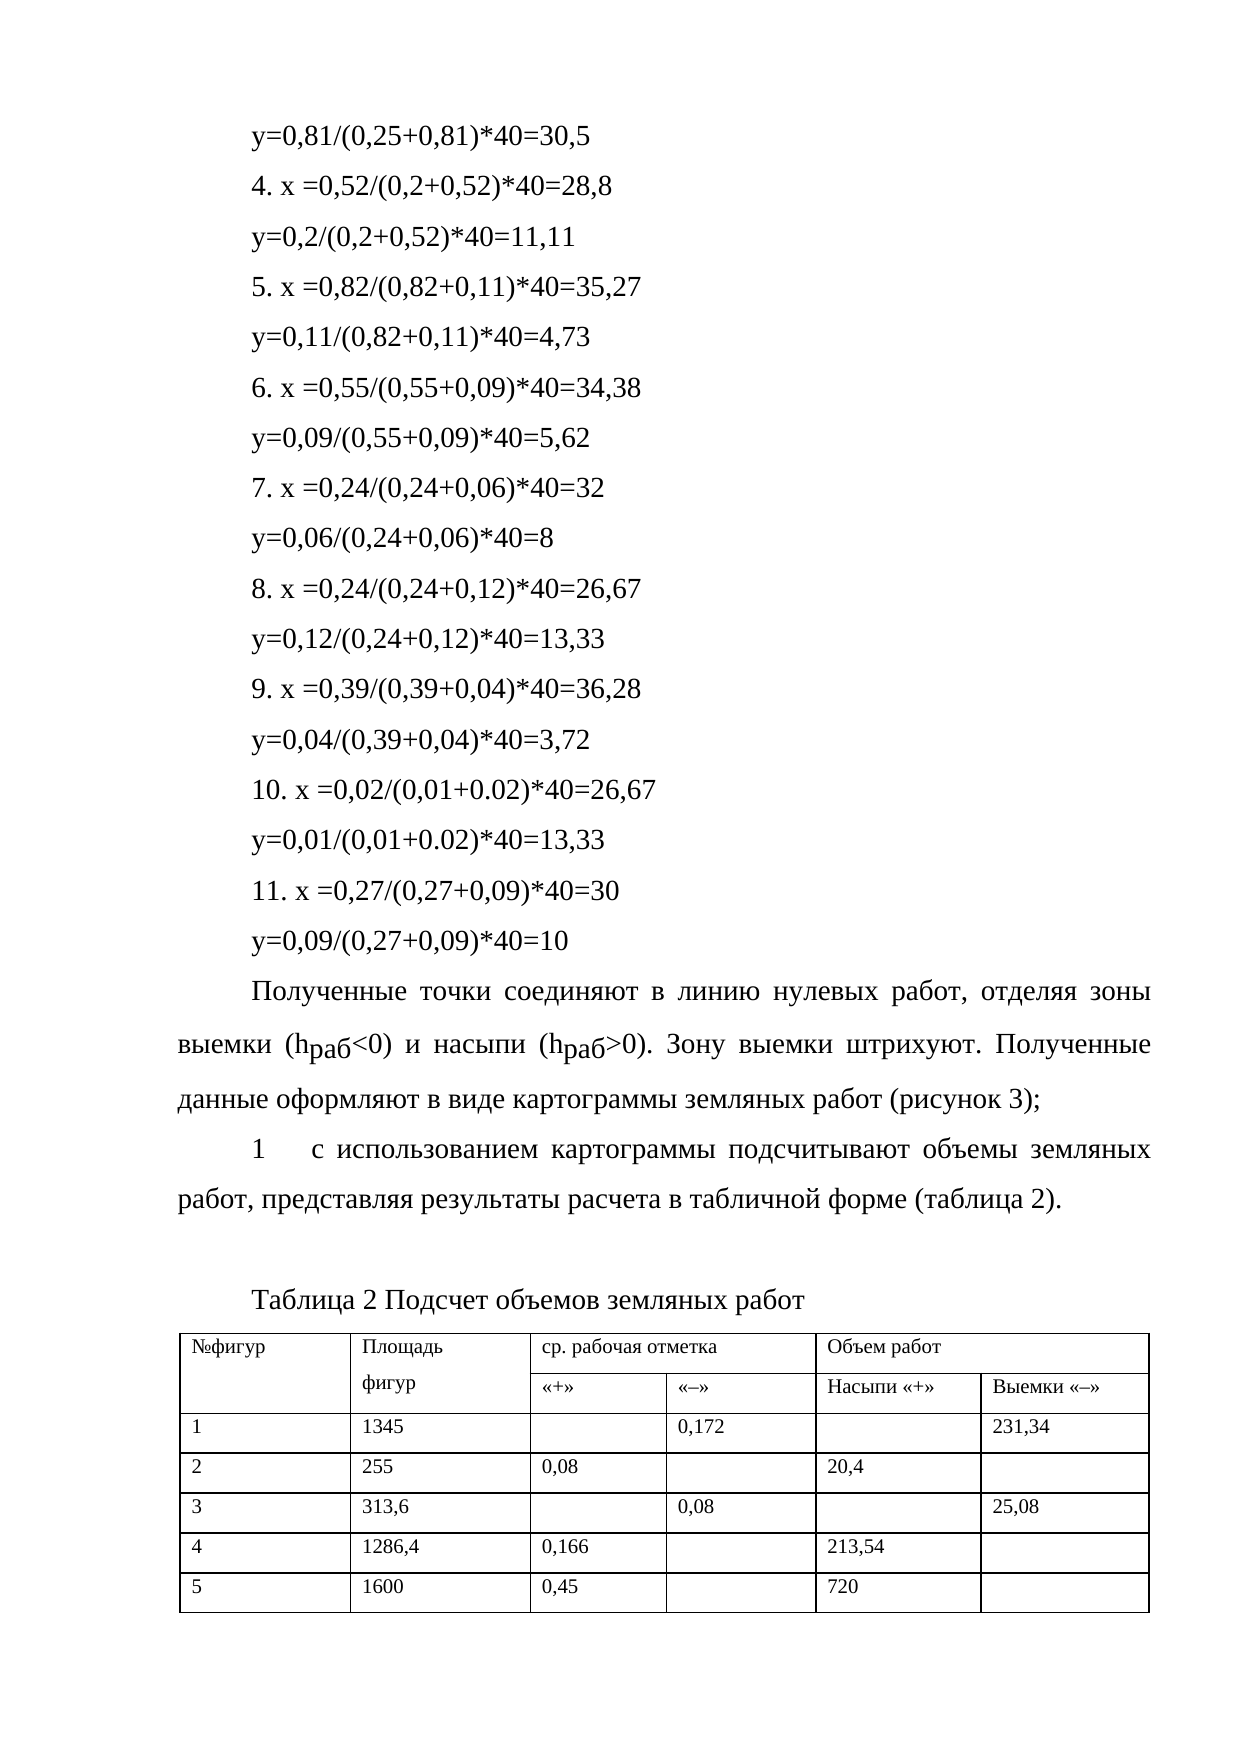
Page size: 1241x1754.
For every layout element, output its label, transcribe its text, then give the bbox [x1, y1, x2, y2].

text 6. x =0,55/(0,55+0,09)*40=34,38 [177, 370, 1152, 403]
table_cell 0,08 [531, 1454, 666, 1492]
table_cell 1286,4 [351, 1534, 530, 1572]
table_cell Выемки «–» [982, 1374, 1148, 1412]
table_cell 313,6 [351, 1494, 530, 1532]
table_cell Насыпи «+» [817, 1374, 980, 1412]
text у=0,2/(0,2+0,52)*40=11,11 [177, 219, 1152, 252]
table_cell «–» [667, 1374, 815, 1412]
table_cell 0,166 [531, 1534, 666, 1572]
text у=0,04/(0,39+0,04)*40=3,72 [177, 722, 1152, 755]
text 4. x =0,52/(0,2+0,52)*40=28,8 [177, 168, 1152, 202]
text Полученные точки соединяют в линию нулевых работ, отделяя зоны выемки (hраб<0) и насыпи (hраб>0). Зону выемки штрихуют. Полученные данные оформляют в виде картограммы земляных работ (рисунок 3); [177, 973, 1152, 1114]
text у=0,11/(0,82+0,11)*40=4,73 [177, 319, 1152, 353]
table_cell 5 [181, 1574, 350, 1612]
table_cell 0,45 [531, 1574, 666, 1612]
text 11. x =0,27/(0,27+0,09)*40=30 [177, 873, 1152, 906]
text у=0,01/(0,01+0.02)*40=13,33 [177, 822, 1152, 856]
table_cell 0,172 [667, 1414, 815, 1452]
text 8. x =0,24/(0,24+0,12)*40=26,67 [177, 571, 1152, 604]
table_cell 3 [181, 1494, 350, 1532]
text у=0,12/(0,24+0,12)*40=13,33 [177, 621, 1152, 655]
subtitle Таблица 2 Подсчет объемов земляных работ [177, 1282, 1152, 1316]
text у=0,09/(0,55+0,09)*40=5,62 [177, 420, 1152, 453]
text 5. x =0,82/(0,82+0,11)*40=35,27 [177, 269, 1152, 303]
table_cell 1345 [351, 1414, 530, 1452]
table_cell 2 [181, 1454, 350, 1492]
text 1с использованием картограммы подсчитывают объемы земляных работ, представляя результаты расчета в табличной форме (таблица 2). [177, 1131, 1152, 1215]
table_cell [817, 1494, 980, 1532]
table_cell 25,08 [982, 1494, 1148, 1532]
text 9. x =0,39/(0,39+0,04)*40=36,28 [177, 672, 1152, 705]
table_cell 255 [351, 1454, 530, 1492]
table_cell 1600 [351, 1574, 530, 1612]
table_cell 20,4 [817, 1454, 980, 1492]
text у=0,81/(0,25+0,81)*40=30,5 [177, 118, 1152, 152]
table_cell 231,34 [982, 1414, 1148, 1452]
text у=0,06/(0,24+0,06)*40=8 [177, 521, 1152, 554]
table_cell [982, 1574, 1148, 1612]
table_cell [667, 1574, 815, 1612]
table_cell 1 [181, 1414, 350, 1452]
table_header №фигур [181, 1334, 350, 1412]
text 7. x =0,24/(0,24+0,06)*40=32 [177, 470, 1152, 504]
table_cell 0,08 [667, 1494, 815, 1532]
table_cell [982, 1534, 1148, 1572]
table_cell [531, 1494, 666, 1532]
text 10. x =0,02/(0,01+0.02)*40=26,67 [177, 772, 1152, 806]
table_cell 4 [181, 1534, 350, 1572]
table_cell [982, 1454, 1148, 1492]
table_header Объем работ [817, 1334, 1148, 1372]
table_cell [667, 1534, 815, 1572]
table_cell [667, 1454, 815, 1492]
table_header ср. рабочая отметка [531, 1334, 815, 1372]
text у=0,09/(0,27+0,09)*40=10 [177, 923, 1152, 957]
table_header Площадь фигур [351, 1334, 530, 1412]
table_cell «+» [531, 1374, 666, 1412]
table_cell 213,54 [817, 1534, 980, 1572]
table_cell [817, 1414, 980, 1452]
table_cell 720 [817, 1574, 980, 1612]
table_cell [531, 1414, 666, 1452]
